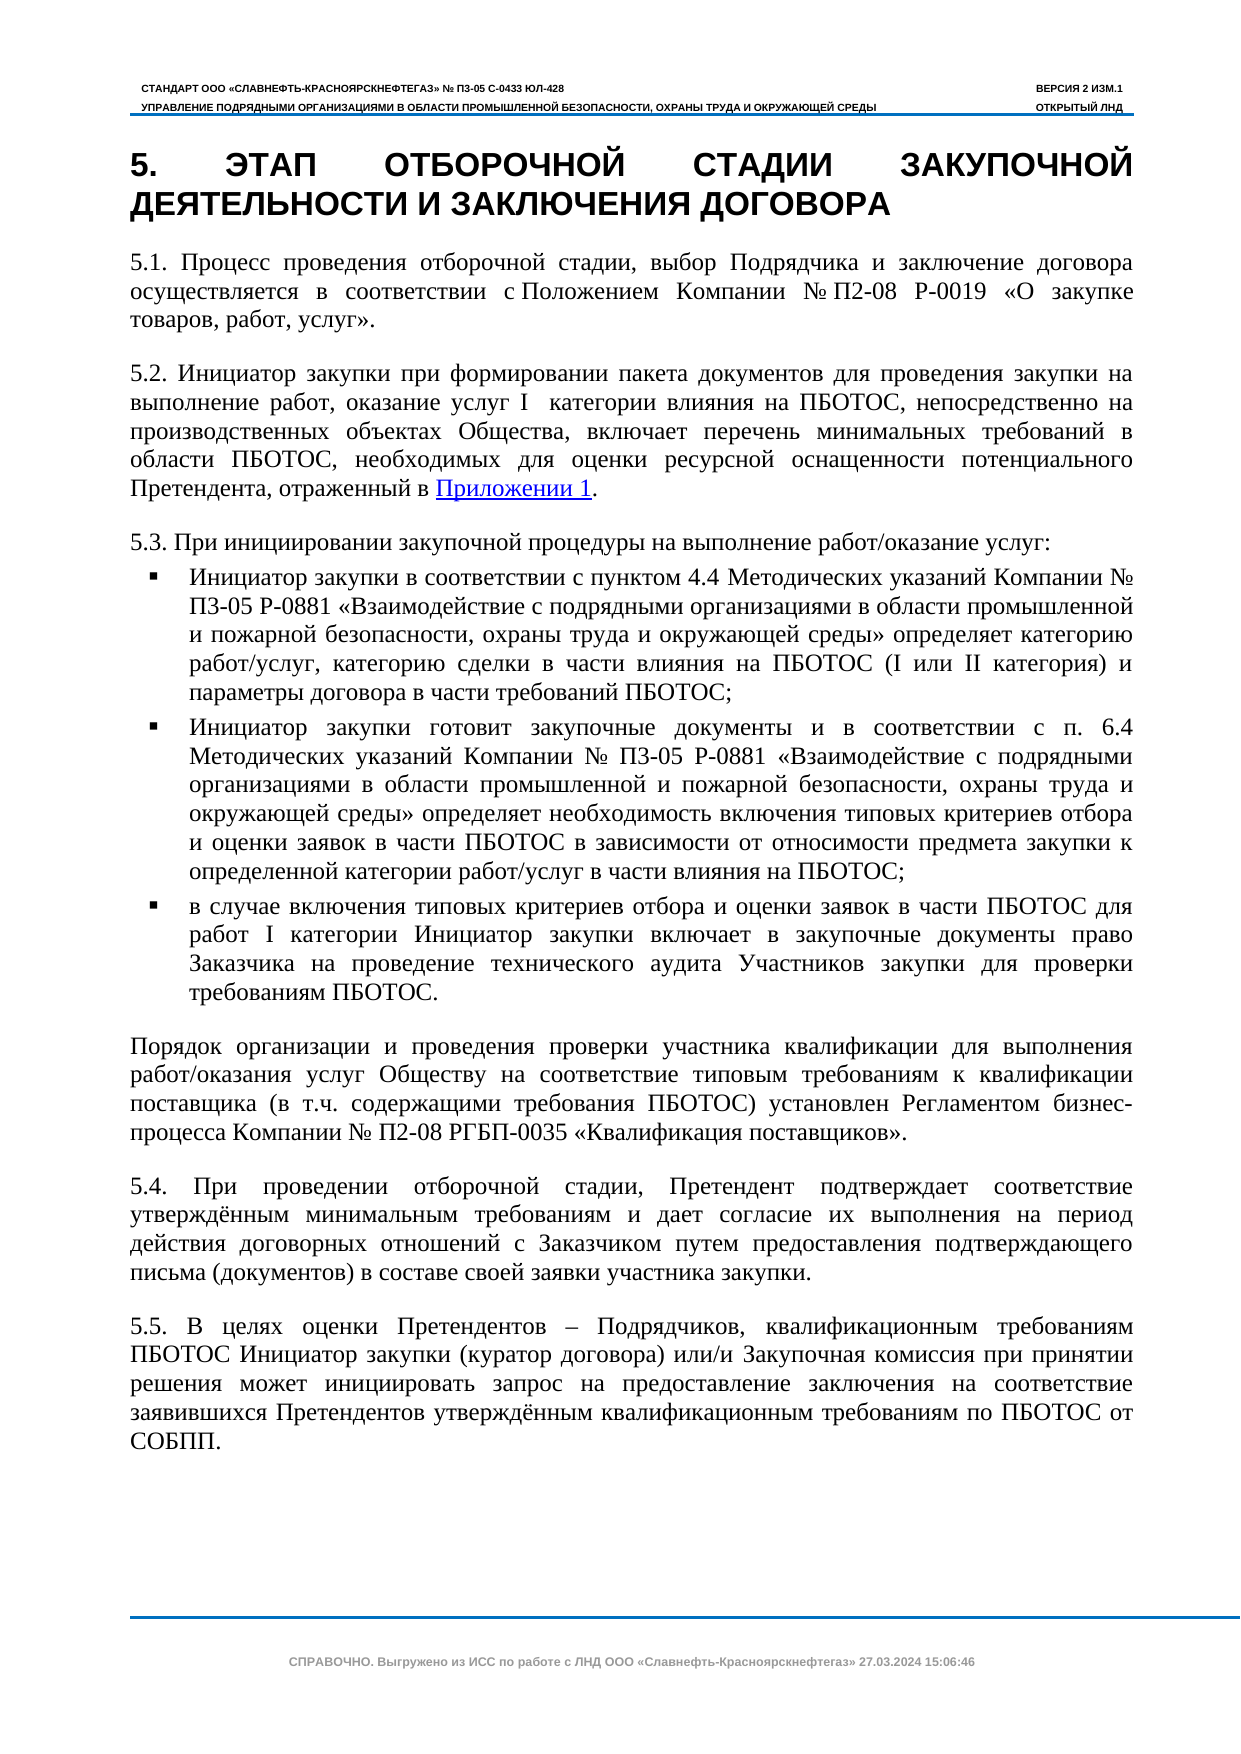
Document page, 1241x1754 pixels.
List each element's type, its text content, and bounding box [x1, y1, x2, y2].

text 5.5. В целях оценки Претендентов – Подрядчиков, квалификационным требованиям ПБОТОС Инициатор закупки (куратор договора) или/и Закупочная комиссия при принятии решения может инициировать запрос на предоставление заключения на соответствие заявившихся Претендентов утверждённым квалификационным требованиям по ПБОТОС от СОБПП. [130, 1311, 1134, 1454]
list в случае включения типовых критериев отбора и оценки заявок в части ПБОТОС для работ I категории Инициатор закупки включает в закупочные документы право Заказчика на проведение технического аудита Участников закупки для проверки требованиям ПБОТОС. [148, 891, 1134, 1006]
text 5.2. Инициатор закупки при формировании пакета документов для проведения закупки на выполнение работ, оказание услуг I категории влияния на ПБОТОС, непосредственно на производственных объектах Общества, включает перечень минимальных требований в области ПБОТОС, необходимых для оценки ресурсной оснащенности потенциального Претендента, отраженный в Приложении 1. [130, 358, 1134, 502]
list 5.4. При проведении отборочной стадии, Претендент подтверждает соответствие утверждённым минимальным требованиям и дает согласие их выполнения на период действия договорных отношений с Заказчиком путем предоставления подтверждающего письма (документов) в составе своей заявки участника закупки. [130, 1171, 1134, 1286]
text 5.3. При инициировании закупочной процедуры на выполнение работ/оказание услуг: [130, 527, 1134, 556]
list Порядок организации и проведения проверки участника квалификации для выполнения работ/оказания услуг Обществу на соответствие типовым требованиям к квалификации поставщика (в т.ч. содержащими требования ПБОТОС) установлен Регламентом бизнес-процесса Компании № П2-08 РГБП-0035 «Квалификация поставщиков». [130, 1031, 1134, 1146]
subtitle 5. ЭТАП ОТБОРОЧНОЙ СТАДИИ ЗАКУПОЧНОЙ ДЕЯТЕЛЬНОСТИ И ЗАКЛЮЧЕНИЯ ДОГОВОРА [130, 145, 1134, 222]
text 5.1. Процесс проведения отборочной стадии, выбор Подрядчика и заключение договора осуществляется в соответствии с Положением Компании № П2-08 Р-0019 «О закупке товаров, работ, услуг». [130, 247, 1134, 333]
list Инициатор закупки в соответствии с пунктом 4.4 Методических указаний Компании № П3-05 Р-0881 «Взаимодействие с подрядными организациями в области промышленной и пожарной безопасности, охраны труда и окружающей среды» определяет категорию работ/услуг, категорию сделки в части влияния на ПБОТОС (I или II категория) и параметры договора в части требований ПБОТОС; [148, 562, 1134, 706]
list Инициатор закупки готовит закупочные документы и в соответствии с п. 6.4 Методических указаний Компании № П3-05 Р-0881 «Взаимодействие с подрядными организациями в области промышленной и пожарной безопасности, охраны труда и окружающей среды» определяет необходимость включения типовых критериев отбора и оценки заявок в части ПБОТОС в зависимости от относимости предмета закупки к определенной категории работ/услуг в части влияния на ПБОТОС; [148, 712, 1134, 884]
